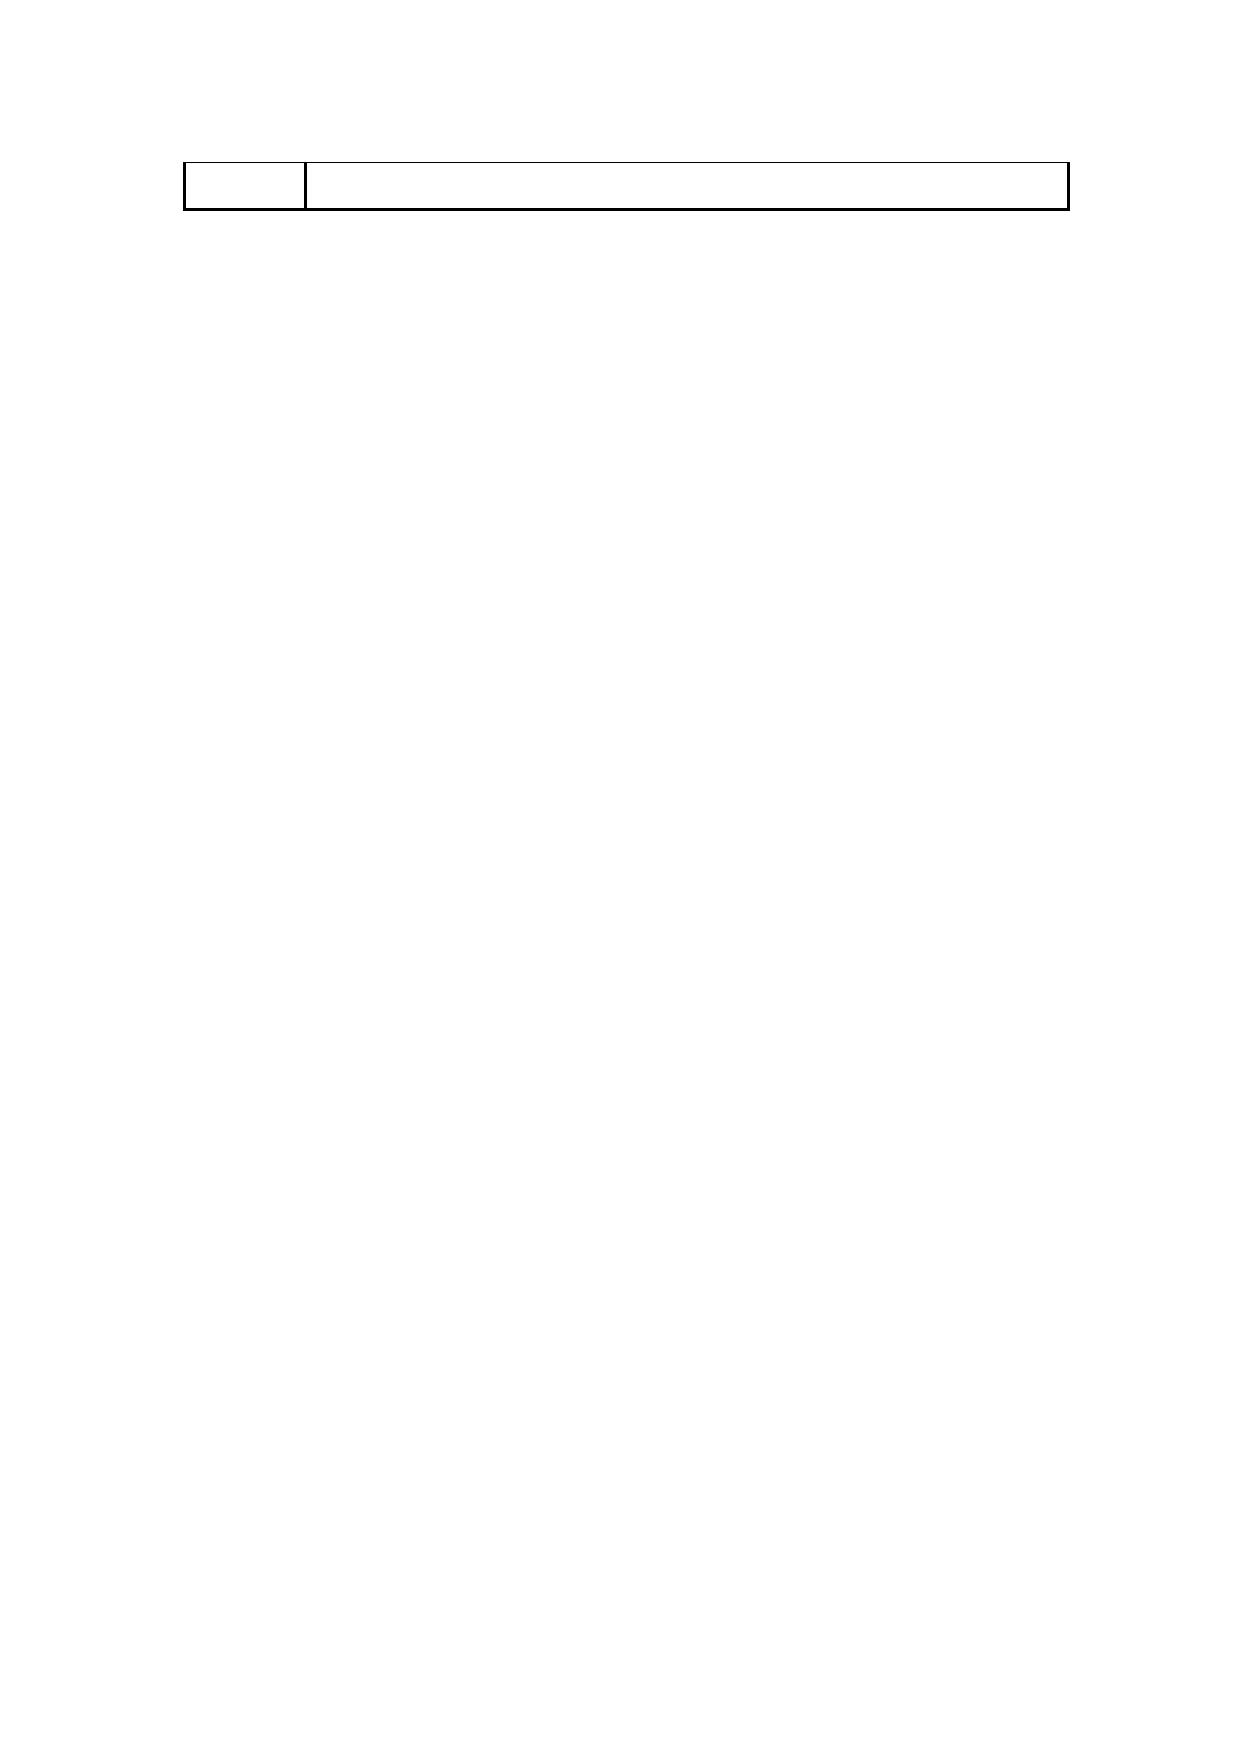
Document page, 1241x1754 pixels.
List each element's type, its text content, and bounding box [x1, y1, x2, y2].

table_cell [307, 163, 1067, 208]
table_cell 13 [186, 163, 304, 208]
